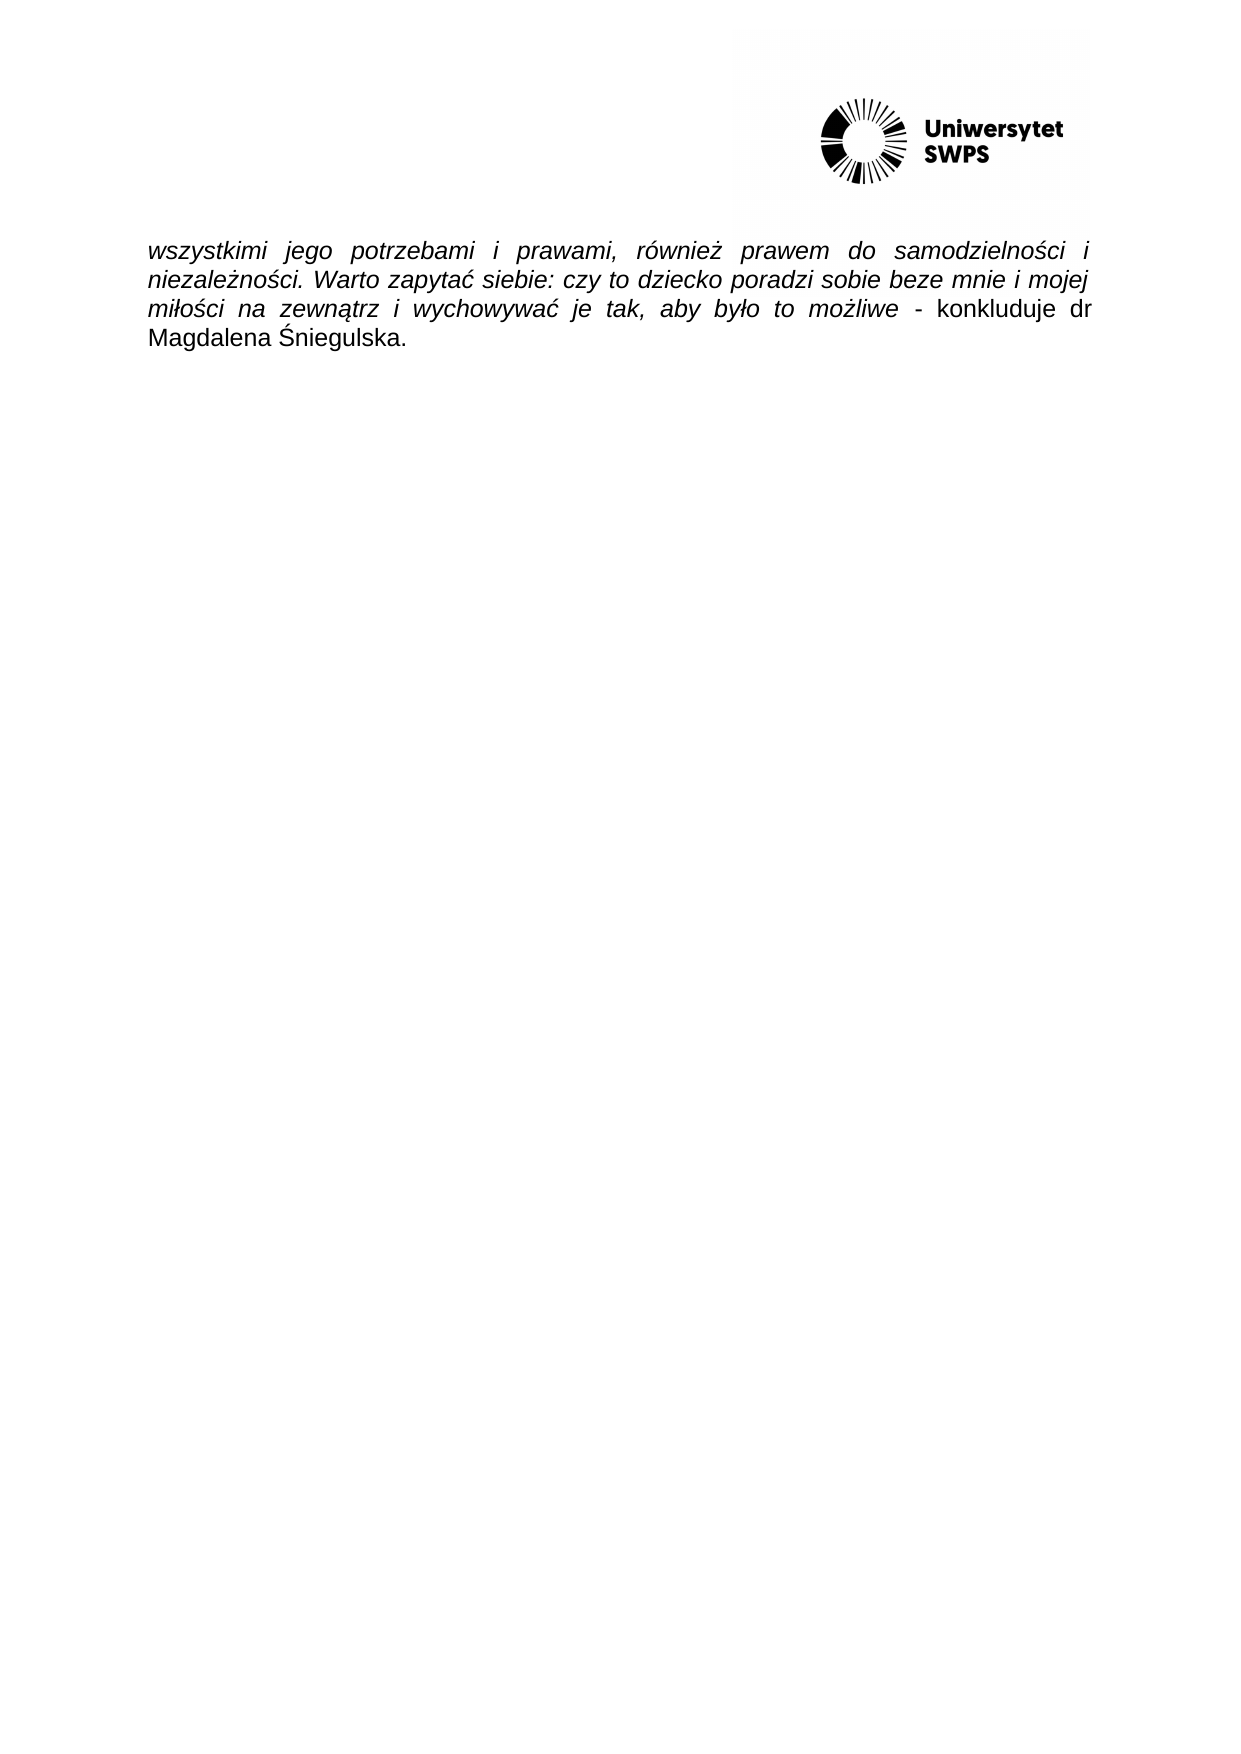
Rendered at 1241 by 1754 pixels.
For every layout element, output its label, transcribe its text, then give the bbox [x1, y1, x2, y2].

picture [731, 29, 1090, 236]
